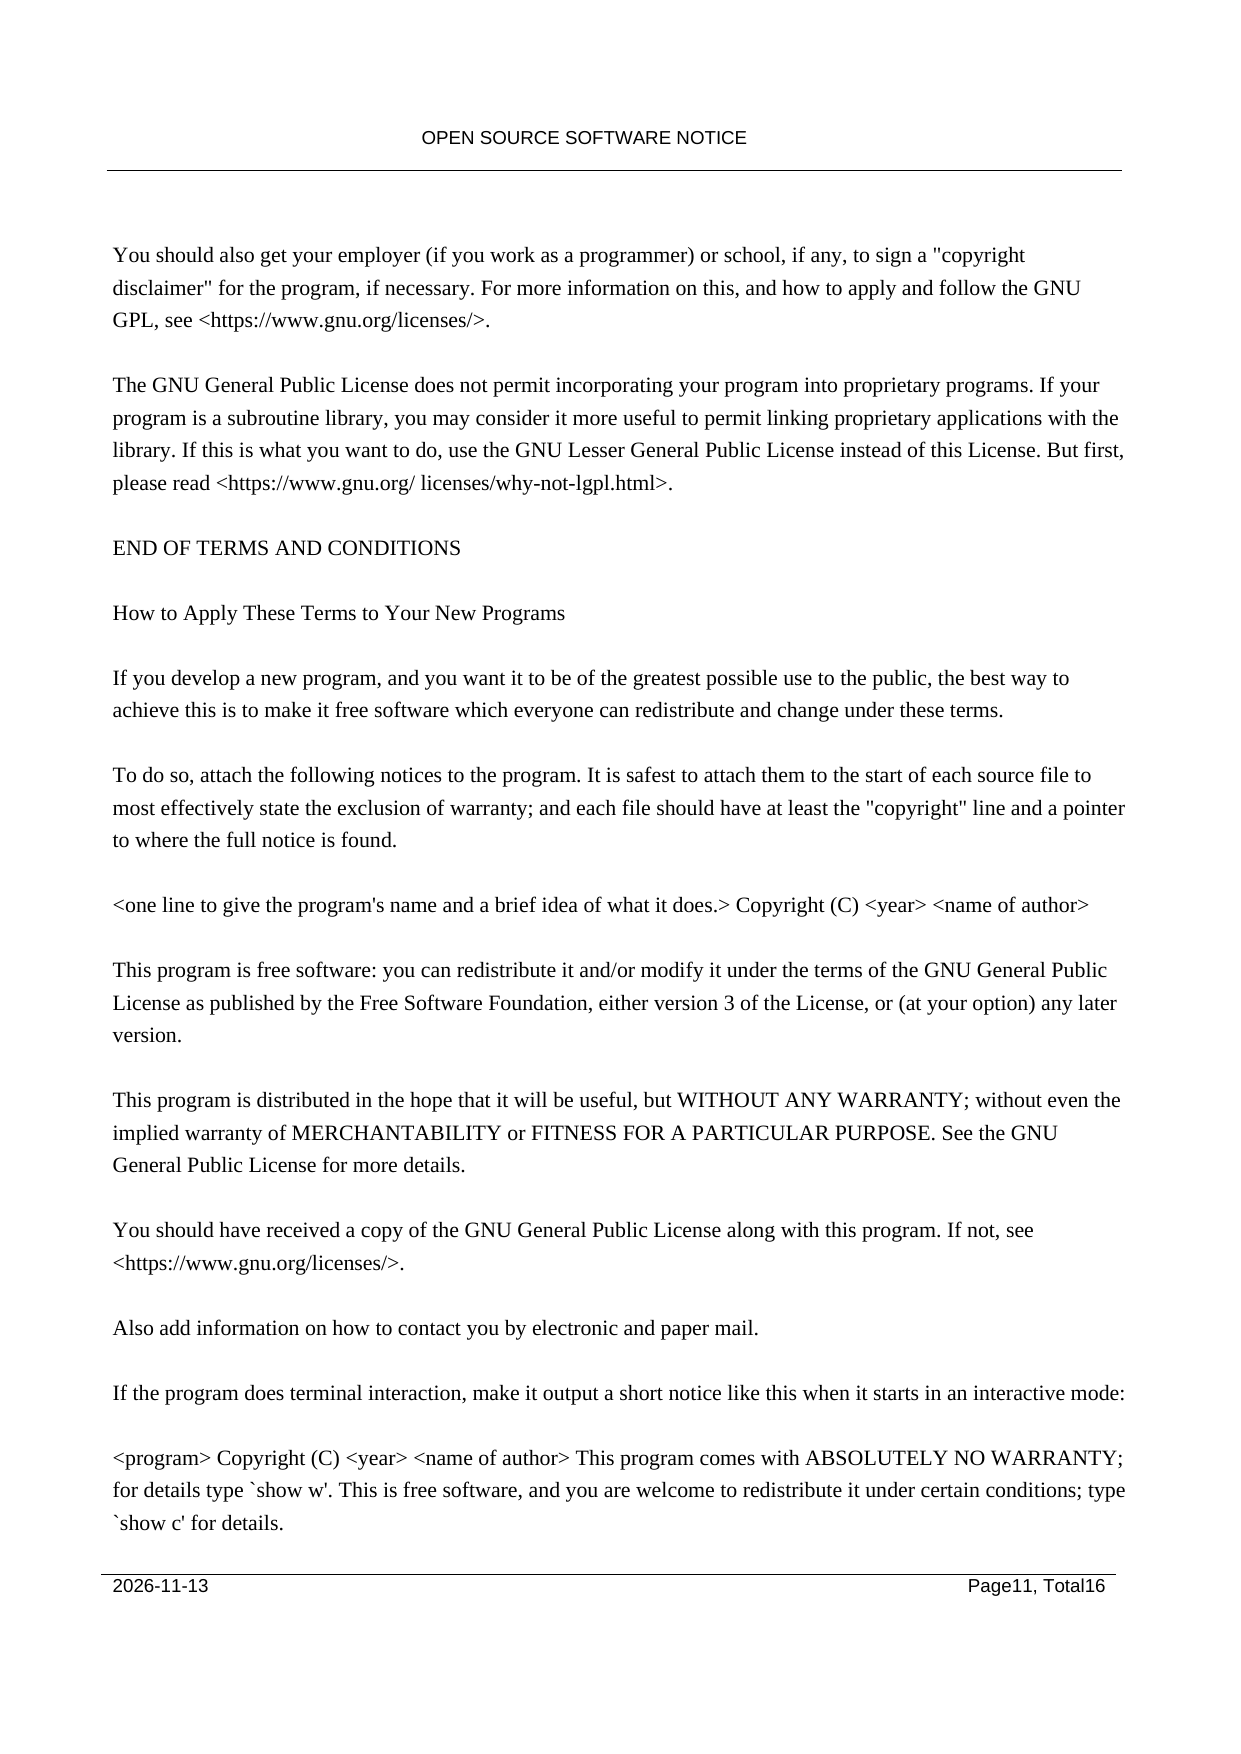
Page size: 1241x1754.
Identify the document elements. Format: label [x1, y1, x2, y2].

text [112, 206, 1128, 1539]
